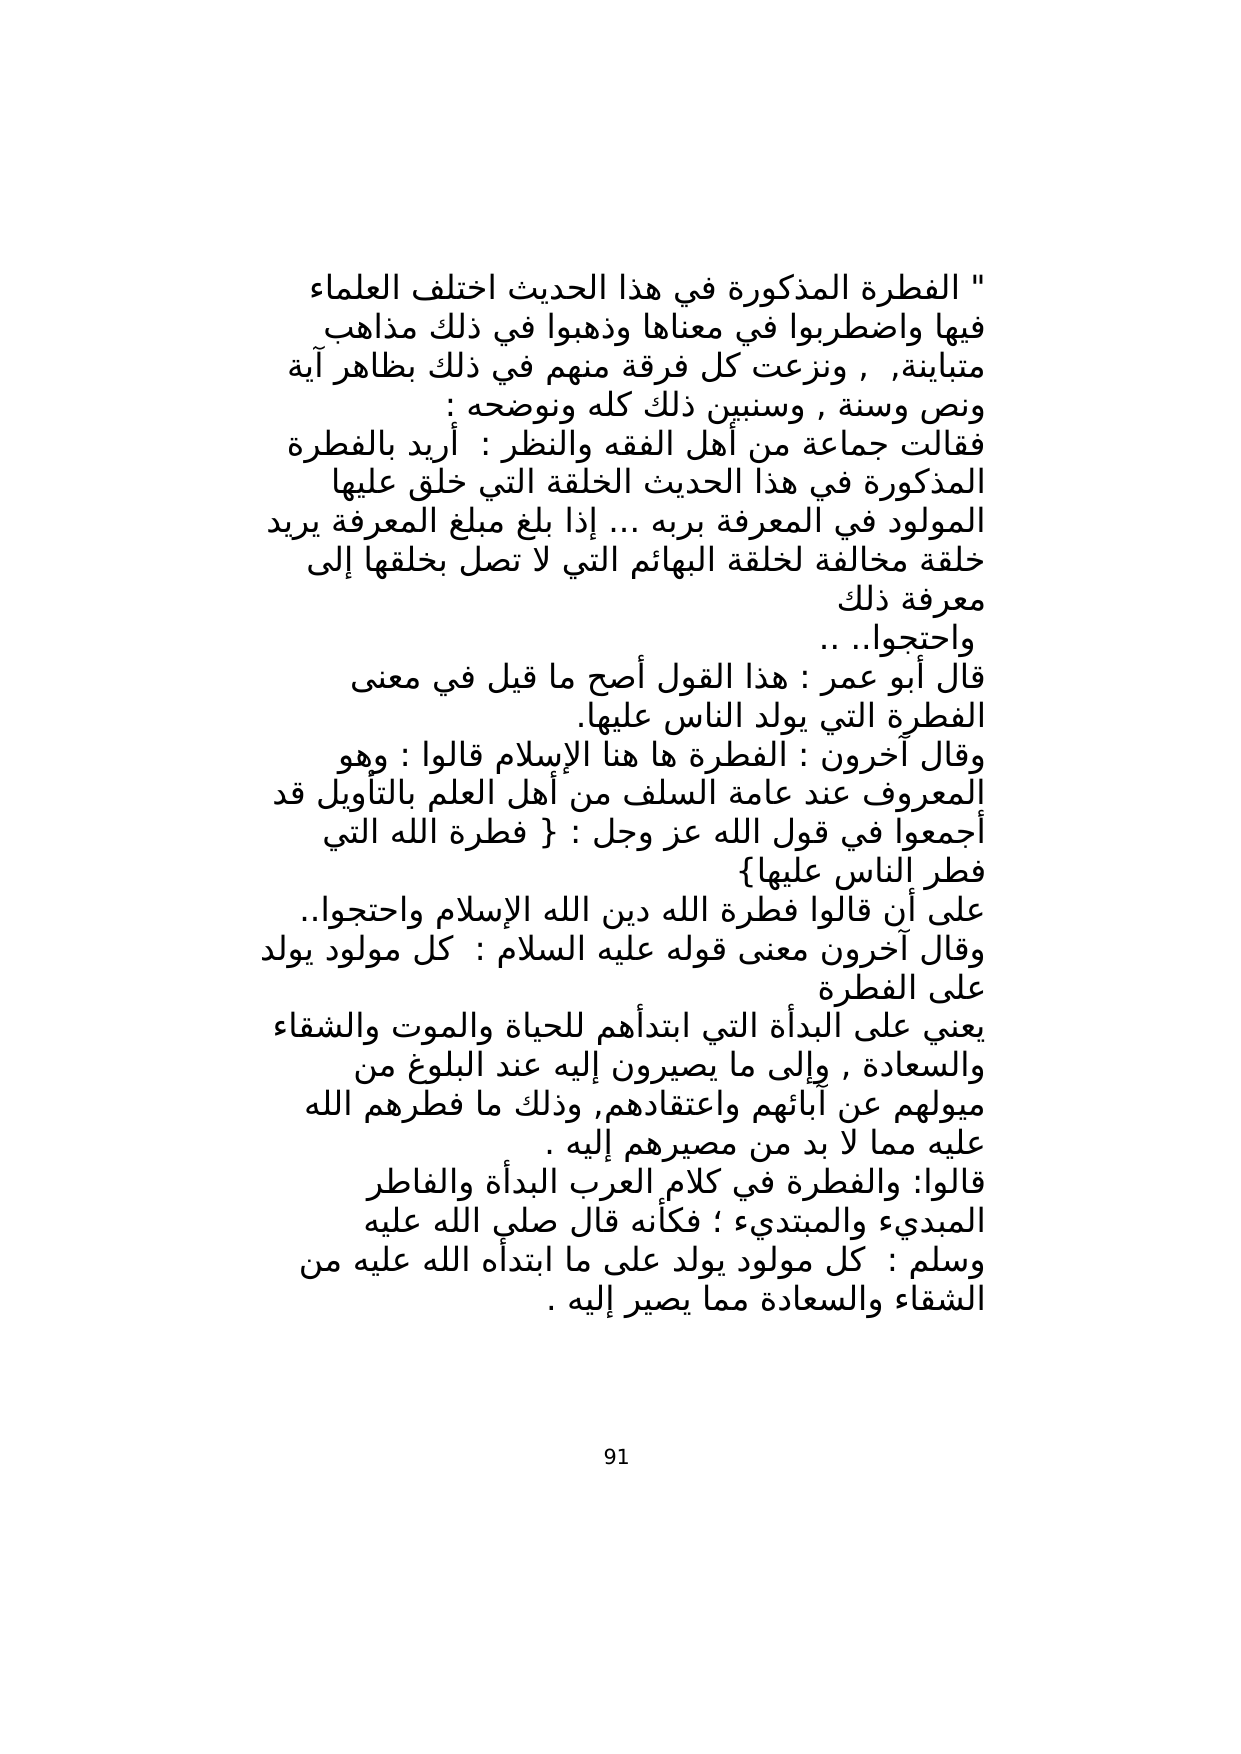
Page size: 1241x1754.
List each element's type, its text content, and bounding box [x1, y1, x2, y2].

text وقال آخرون معنى قوله عليه السلام : كل مولود يولد على الفطرة [254, 929, 986, 1007]
text قال أبو عمر : هذا القول أصح ما قيل في معنى الفطرة التي يولد الناس عليها. [254, 657, 986, 735]
text يعني على البدأة التي ابتدأهم للحياة والموت والشقاء والسعادة , وإلى ما يصيرون إليه عند البلوغ من ميولهم عن آبائهم واعتقادهم, وذلك ما فطرهم الله عليه مما لا بد من مصيرهم إليه . [254, 1007, 986, 1162]
text على أن قالوا فطرة الله دين الله الإسلام واحتجوا.. [254, 890, 986, 929]
text واحتجوا.. .. [254, 618, 986, 657]
text وقال آخرون : الفطرة ها هنا الإسلام قالوا : وهو المعروف عند عامة السلف من أهل العلم بالتأويل قد أجمعوا في قول الله عز وجل : { فطرة الله التي فطر الناس عليها} [254, 735, 986, 890]
text فقالت جماعة من أهل الفقه والنظر : أريد بالفطرة المذكورة في هذا الحديث الخلقة التي خلق عليها المولود في المعرفة بربه ... إذا بلغ مبلغ المعرفة يريد خلقة مخالفة لخلقة البهائم التي لا تصل بخلقها إلى معرفة ذلك [254, 424, 986, 618]
text " الفطرة المذكورة في هذا الحديث اختلف العلماء فيها واضطربوا في معناها وذهبوا في ذلك مذاهب متباينة, , ونزعت كل فرقة منهم في ذلك بظاهر آية ونص وسنة , وسنبين ذلك كله ونوضحه : [254, 269, 986, 424]
text قالوا: والفطرة في كلام العرب البدأة والفاطر المبديء والمبتديء ؛ فكأنه قال صلى الله عليه وسلم : كل مولود يولد على ما ابتدأه الله عليه من الشقاء والسعادة مما يصير إليه . [254, 1162, 986, 1318]
